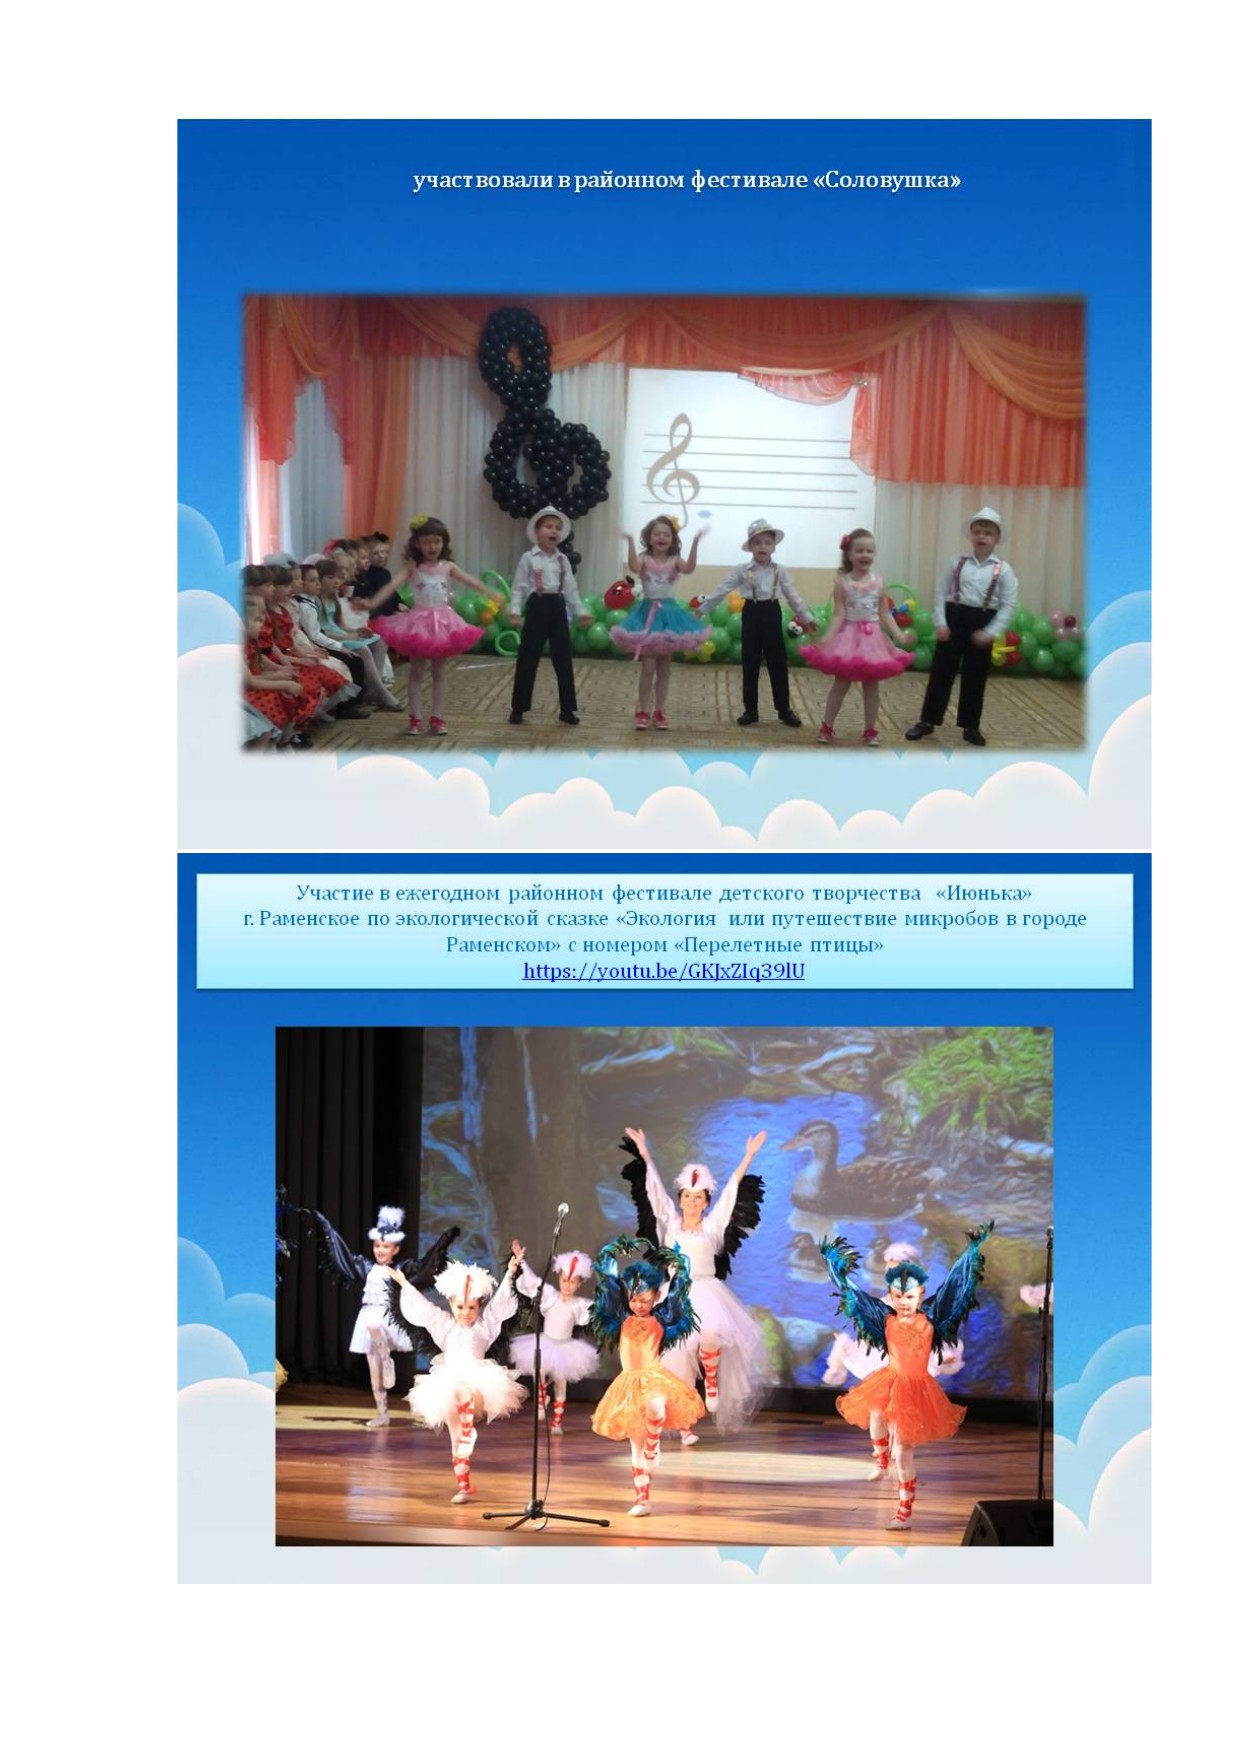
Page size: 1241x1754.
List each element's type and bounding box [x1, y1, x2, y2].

picture [177, 118, 1152, 849]
picture [177, 853, 1152, 1584]
